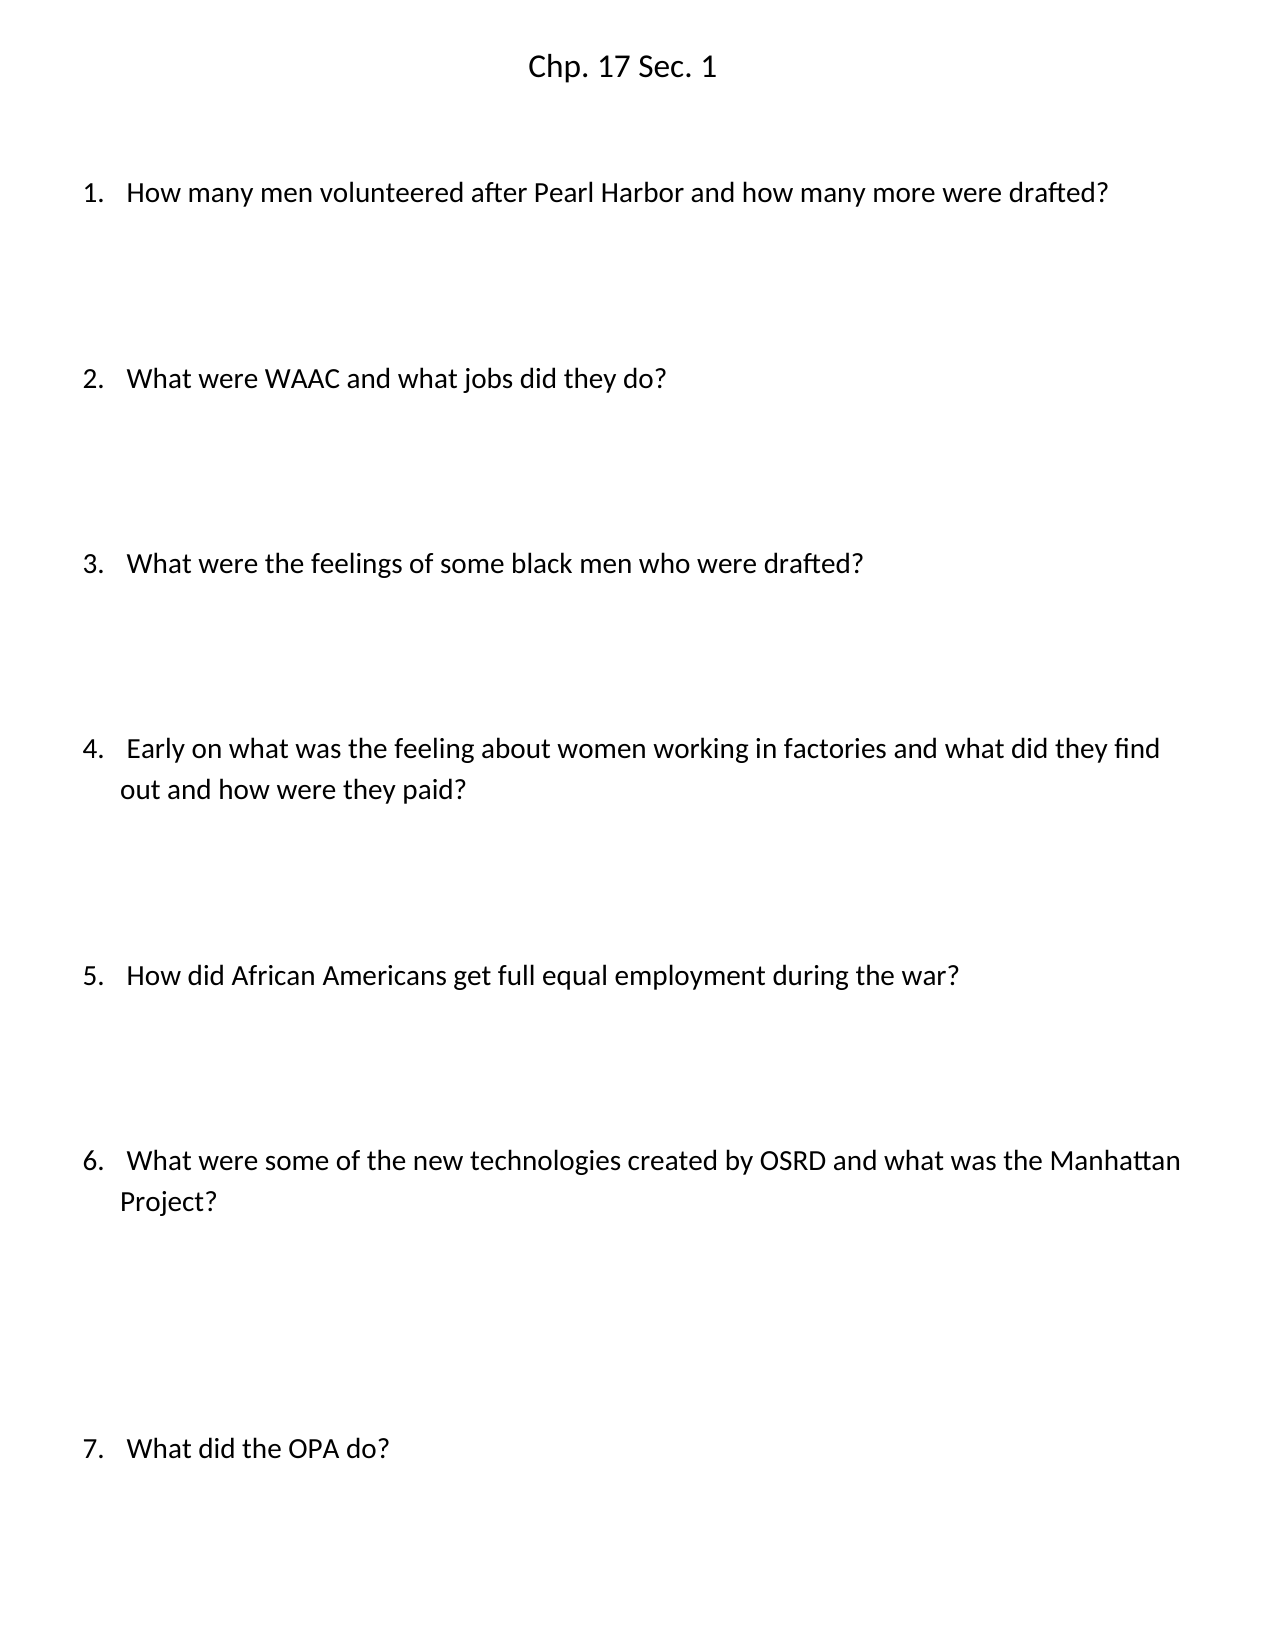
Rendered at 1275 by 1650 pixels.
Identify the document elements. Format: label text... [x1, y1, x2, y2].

list What were the feelings of some black men who were drafted? [82, 545, 1200, 581]
list What were some of the new technologies created by OSRD and what was the Manhattan Project? [82, 1142, 1200, 1218]
list How many men volunteered after Pearl Harbor and how many more were drafted? [82, 174, 1200, 210]
text Chp. 17 Sec. 1 [45, 45, 1200, 86]
list How did African Americans get full equal employment during the war? [82, 957, 1200, 992]
list What were WAAC and what jobs did they do? [82, 360, 1200, 395]
list What did the OPA do? [82, 1430, 1200, 1466]
list Early on what was the feeling about women working in factories and what did they find out and how were they paid? [82, 730, 1200, 807]
